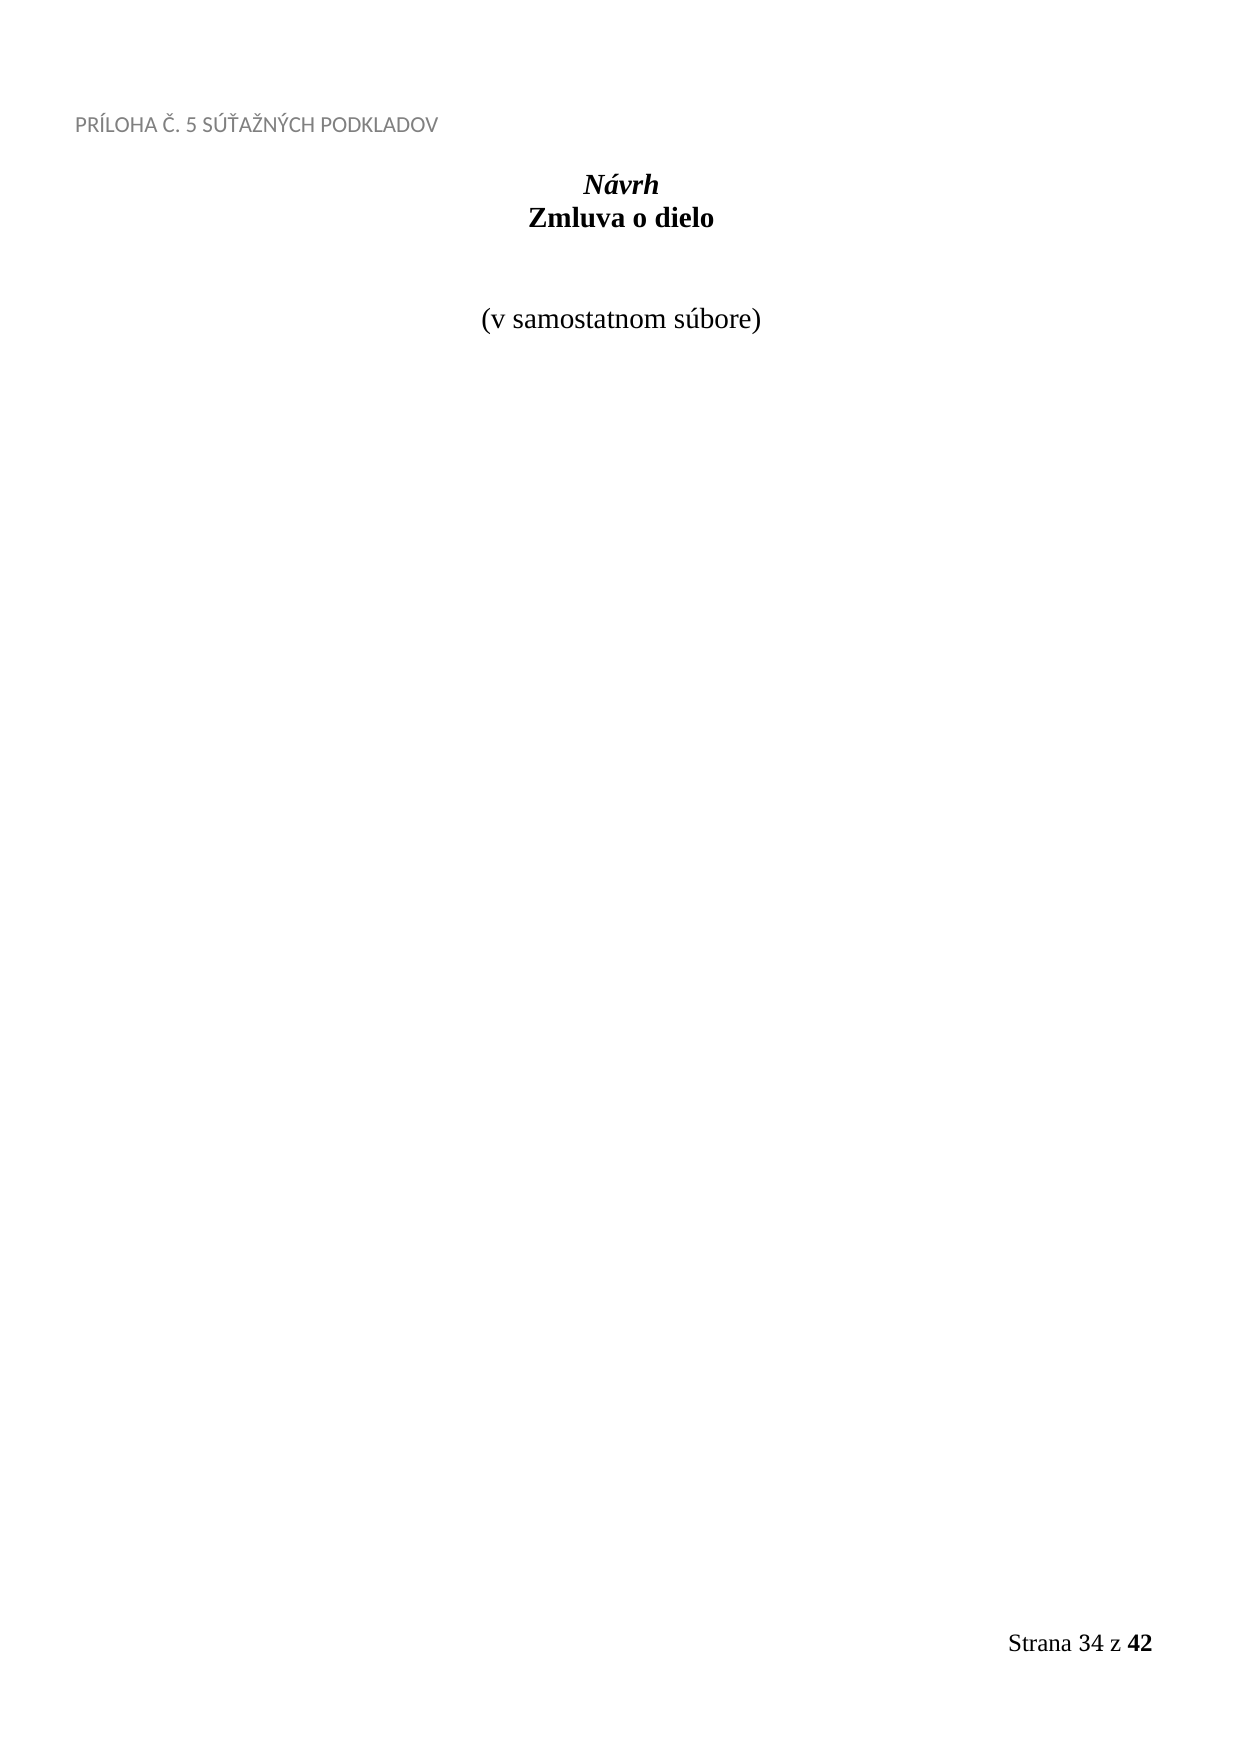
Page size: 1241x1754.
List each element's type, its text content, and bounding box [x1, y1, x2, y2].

text Návrh [75, 167, 1167, 201]
text PRÍLOHA Č. 5 SÚŤAŽNÝCH PODKLADOV [75, 110, 1167, 138]
text Zmluva o dielo [75, 201, 1167, 234]
text (v samostatnom súbore) [75, 301, 1167, 335]
